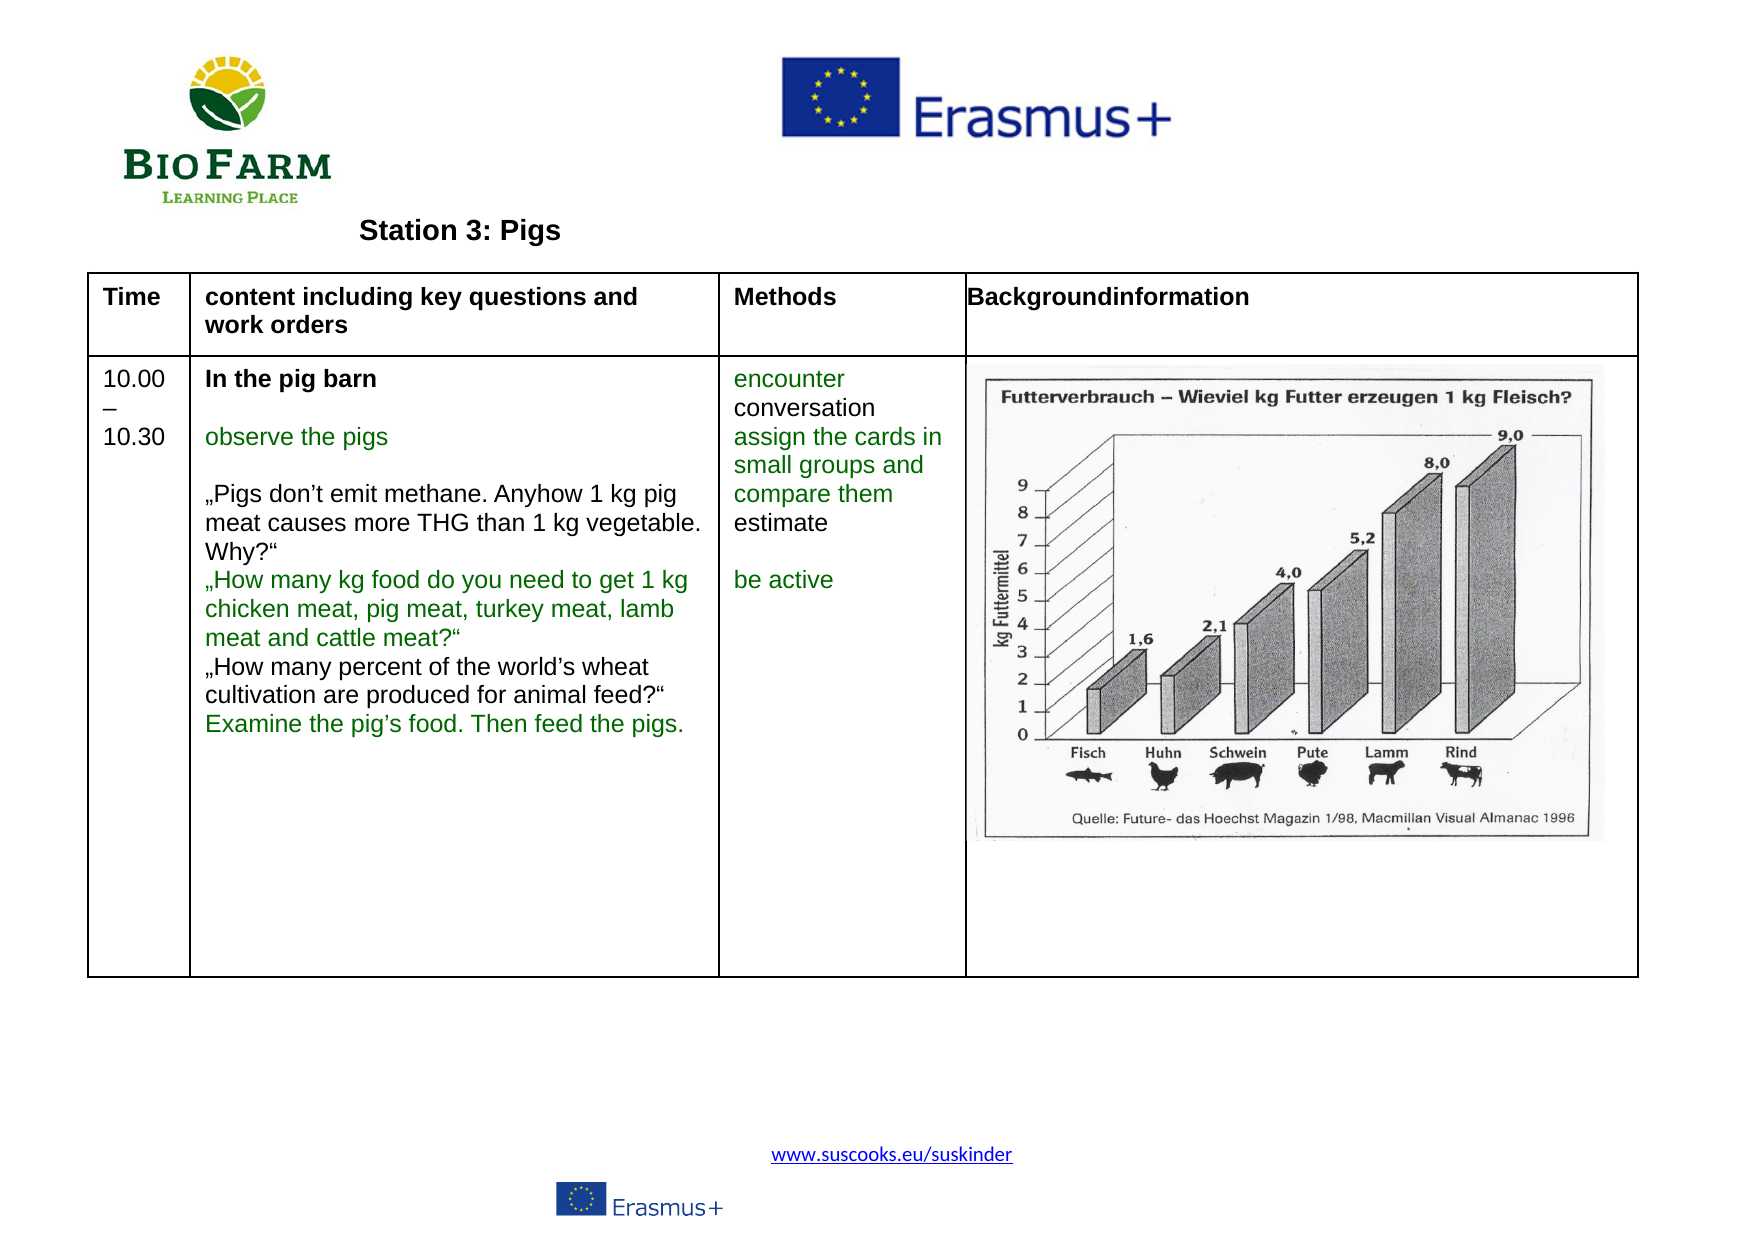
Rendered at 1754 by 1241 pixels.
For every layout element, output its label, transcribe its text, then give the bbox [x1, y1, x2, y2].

table_header Methods [720, 274, 965, 355]
table_cell 10.00 – 10.30 [89, 357, 189, 976]
picture [118, 48, 340, 227]
picture [966, 364, 1605, 841]
table_cell [967, 357, 1637, 976]
table_header Time [89, 274, 189, 355]
text Station 3: Pigs [89, 212, 1695, 246]
picture [773, 46, 1177, 150]
table_header content including key questions and work orders [191, 274, 718, 355]
table_cell encounter conversation assign the cards in small groups and compare them estimate be active [720, 357, 965, 976]
table_cell In the pig barn observe the pigs „Pigs don’t emit methane. Anyhow 1 kg pig meat causes more THG than 1 kg vegetable. Why?“ „How many kg food do you need to get 1 kg chicken meat, pig meat, turkey meat, lamb meat and cattle meat?“ „How many percent of the world’s wheat cultivation are produced for animal feed?“ Examine the pig’s food. Then feed the pigs. [191, 357, 718, 976]
picture [556, 1182, 723, 1216]
table_header Backgroundinformation [967, 274, 1637, 355]
